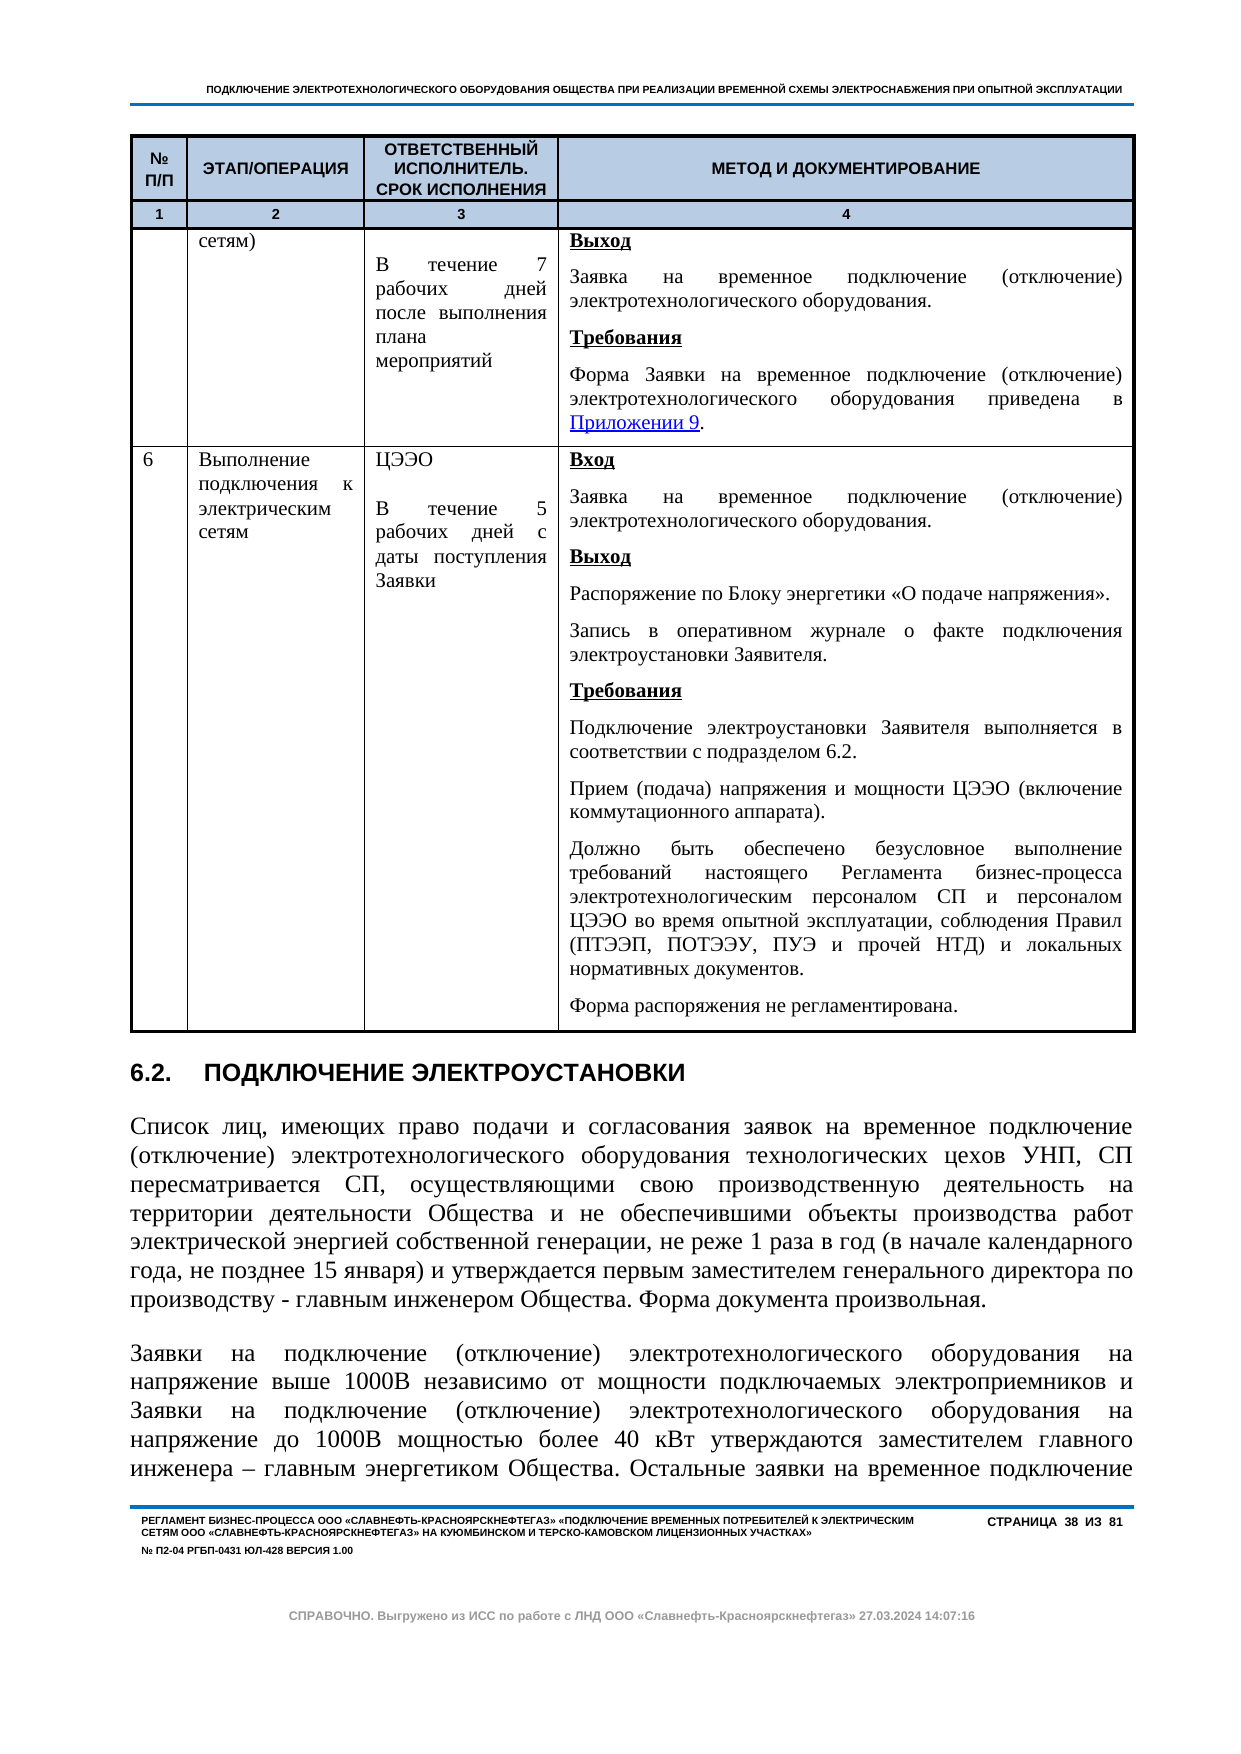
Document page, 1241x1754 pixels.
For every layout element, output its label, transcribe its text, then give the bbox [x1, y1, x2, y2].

table_cell 6 [133, 447, 187, 1029]
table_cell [365, 230, 558, 446]
subtitle ПОДКЛЮЧЕНИЕ ЭЛЕКТРОУСТАНОВКИ [130, 1058, 1134, 1086]
table_cell Вход Заявка на временное подключение (отключение) электротехнологического оборудования. Выход Распоряжение по Блоку энергетики «О подаче напряжения». Запись в оперативном журнале о факте подключения электроустановки Заявителя. Требования Подключение электроустановки Заявителя выполняется в соответствии с подразделом 6.2. Прием (подача) напряжения и мощности ЦЭЭО (включение коммутационного аппарата). Должно быть обеспечено безусловное выполнение требований настоящего Регламента бизнес-процесса электротехнологическим персоналом СП и персоналом ЦЭЭО во время опытной эксплуатации, соблюдения Правил (ПТЭЭП, ПОТЭЭУ, ПУЭ и прочей НТД) и локальных нормативных документов. Форма распоряжения не регламентирована. [559, 447, 1132, 1029]
table_cell 1 [133, 202, 186, 227]
table_cell 5 [133, 230, 187, 446]
table_header Этап/Операция [188, 138, 363, 199]
table_cell 2 [188, 202, 363, 227]
table_cell 3 [365, 202, 557, 227]
table_cell 4 [559, 202, 1132, 227]
table_header № п/п [133, 138, 186, 199]
table_header метод и документирование [559, 138, 1132, 199]
table_cell Выполнение подключения к электрическим сетям [188, 447, 364, 1029]
table_cell ЦЭЭО В течение 5 рабочих дней с даты поступления Заявки [365, 447, 558, 1029]
table_header ОТВЕТСТВЕННЫЙ Исполнитель. срок исполнения [365, 138, 557, 199]
text Список лиц, имеющих право подачи и согласования заявок на временное подключение (отключение) электротехнологического оборудования технологических цехов УНП, СП пересматривается СП, осуществляющими свою производственную деятельность на территории деятельности Общества и не обеспечившими объекты производства работ электрической энергией собственной генерации, не реже 1 раза в год (в начале календарного года, не позднее 15 января) и утверждается первым заместителем генерального директора по производству - главным инженером Общества. Форма документа произвольная. [130, 1111, 1134, 1313]
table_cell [188, 230, 364, 446]
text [130, 1338, 1134, 1481]
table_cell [559, 230, 1132, 446]
